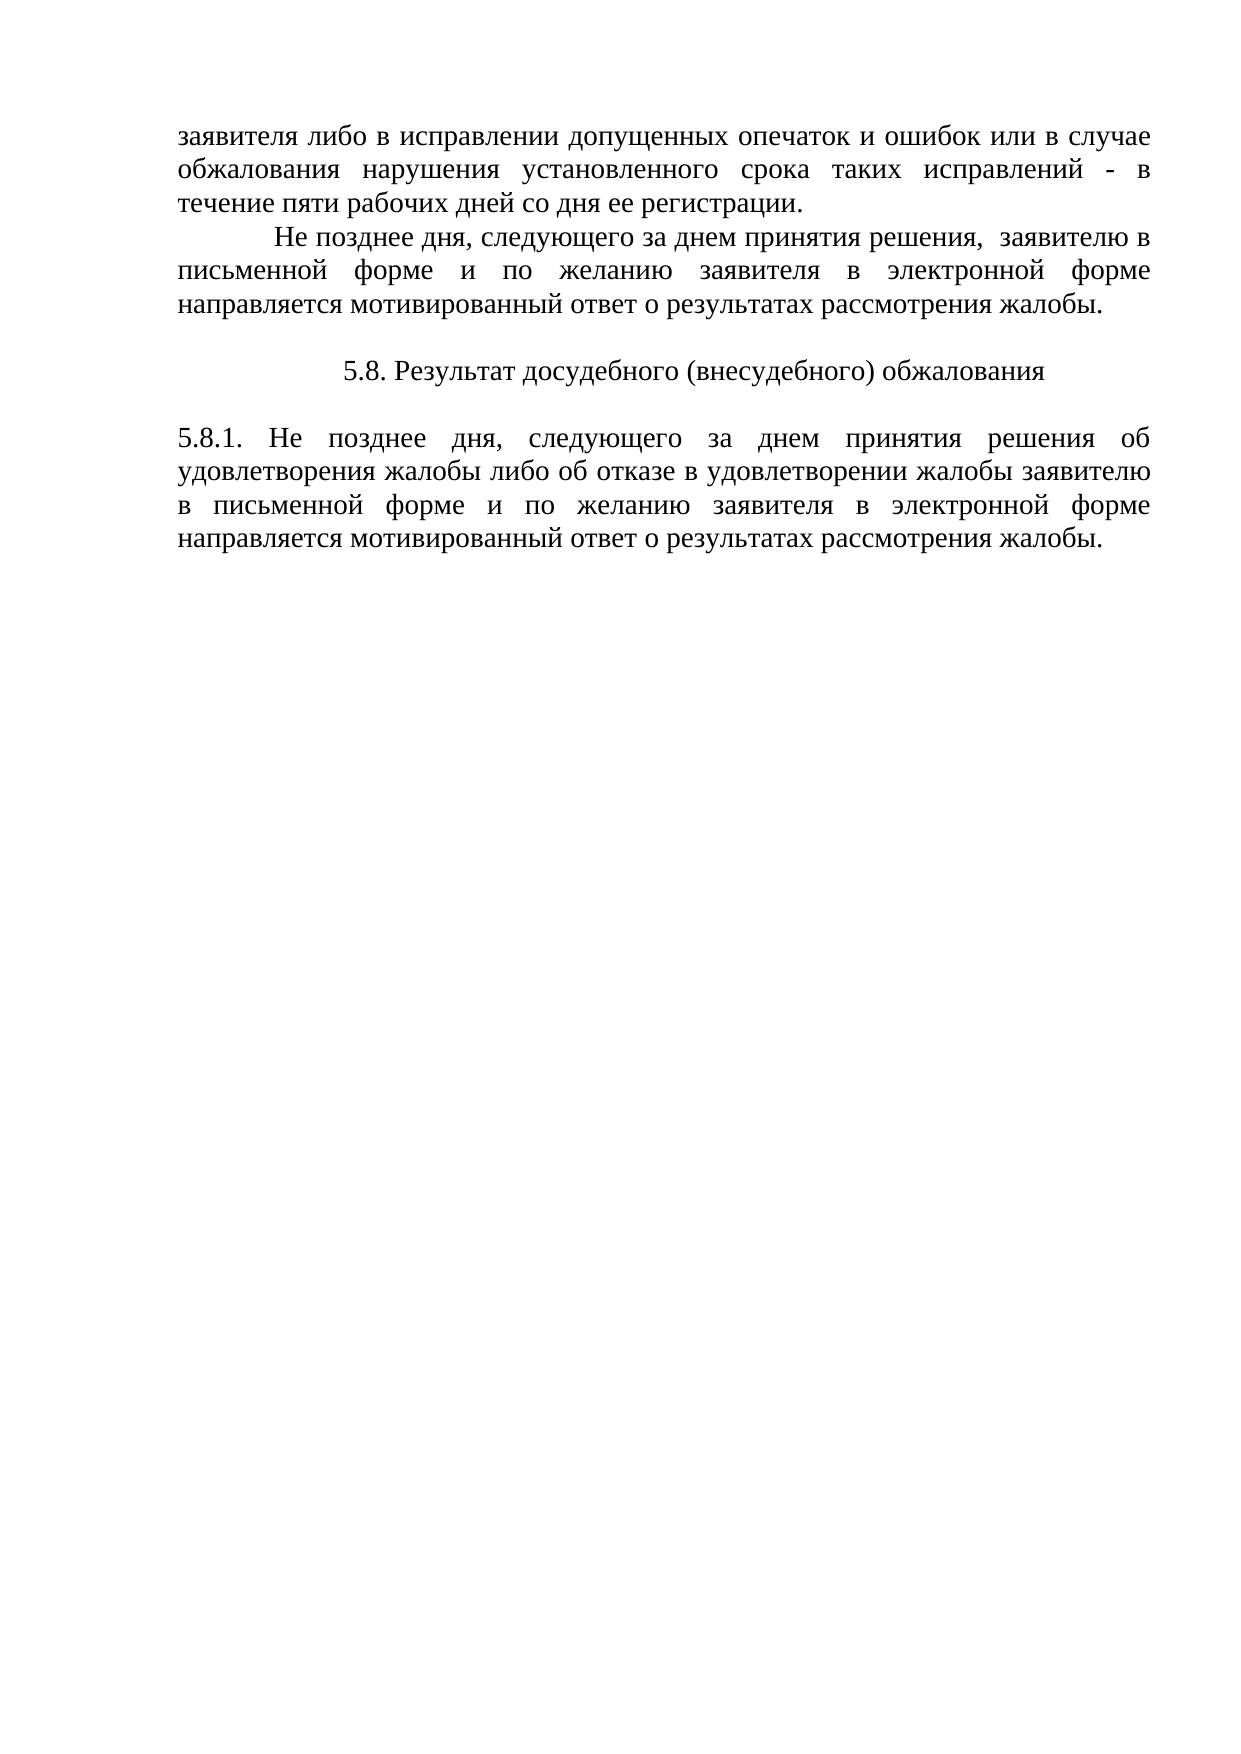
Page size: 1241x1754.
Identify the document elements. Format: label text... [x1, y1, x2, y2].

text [177, 118, 1152, 219]
text 5.8.1. Не позднее дня, следующего за днем принятия решения об удовлетворения жалобы либо об отказе в удовлетворении жалобы заявителю в письменной форме и по желанию заявителя в электронной форме направляется мотивированный ответ о результатах рассмотрения жалобы. [177, 420, 1152, 554]
text Не позднее дня, следующего за днем принятия решения, заявителю в письменной форме и по желанию заявителя в электронной форме направляется мотивированный ответ о результатах рассмотрения жалобы. [177, 219, 1152, 319]
text 5.8. Результат досудебного (внесудебного) обжалования [177, 353, 1152, 386]
